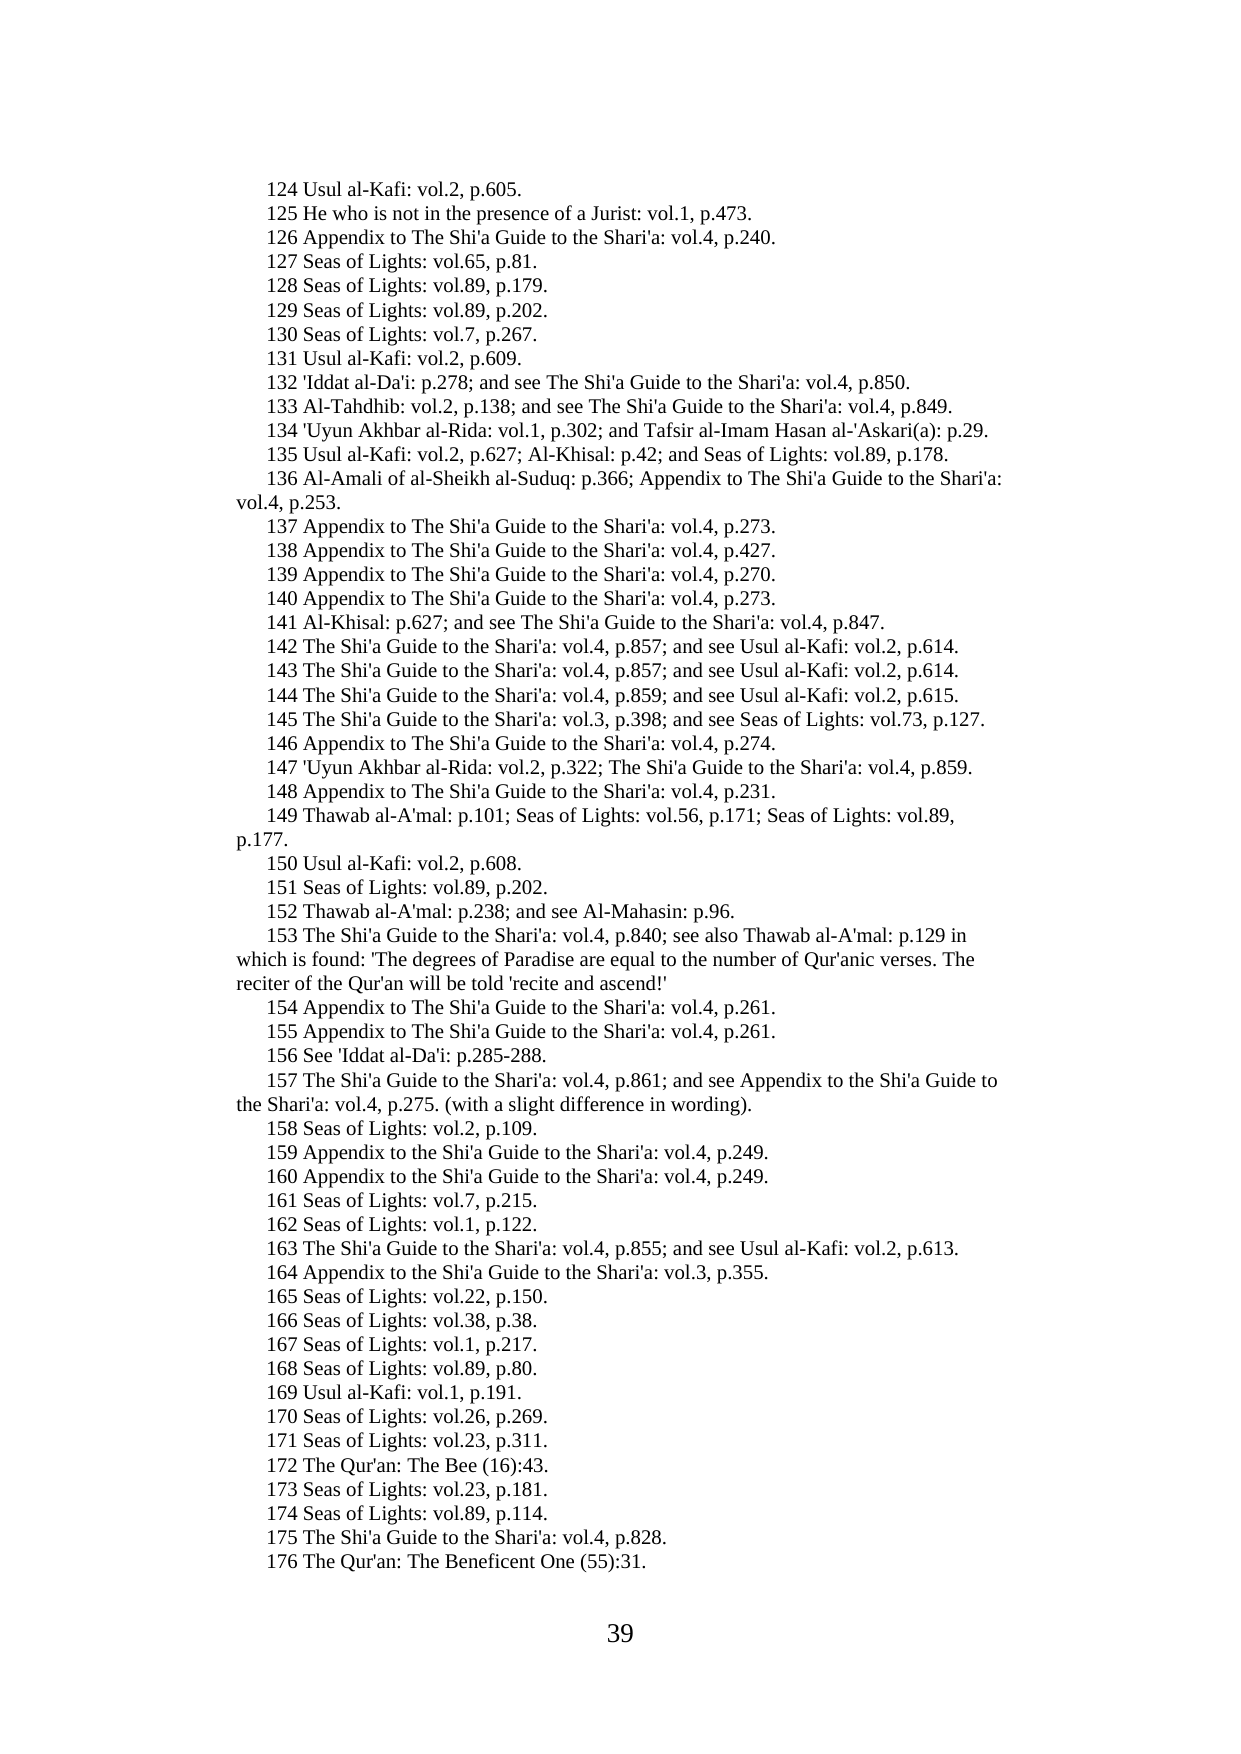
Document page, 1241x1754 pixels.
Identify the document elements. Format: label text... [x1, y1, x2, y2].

text 141 Al-Khisal: p.627; and see The Shi'a Guide to the Shari'a: vol.4, p.847. [236, 610, 1004, 634]
text 160 Appendix to the Shi'a Guide to the Shari'a: vol.4, p.249. [236, 1164, 1004, 1188]
text 131 Usul al-Kafi: vol.2, p.609. [236, 346, 1004, 370]
text 146 Appendix to The Shi'a Guide to the Shari'a: vol.4, p.274. [236, 731, 1004, 755]
text 145 The Shi'a Guide to the Shari'a: vol.3, p.398; and see Seas of Lights: vol.73, p.127. [236, 707, 1004, 731]
text 171 Seas of Lights: vol.23, p.311. [236, 1428, 1004, 1452]
text 175 The Shi'a Guide to the Shari'a: vol.4, p.828. [236, 1525, 1004, 1549]
text 172 The Qur'an: The Bee (16):43. [236, 1452, 1004, 1477]
text 133 Al-Tahdhib: vol.2, p.138; and see The Shi'a Guide to the Shari'a: vol.4, p.849. [236, 394, 1004, 418]
text 154 Appendix to The Shi'a Guide to the Shari'a: vol.4, p.261. [236, 995, 1004, 1019]
text 153 The Shi'a Guide to the Shari'a: vol.4, p.840; see also Thawab al-A'mal: p.129 in which is found: 'The degrees of Paradise are equal to the number of Qur'anic verses. The reciter of the Qur'an will be told 'recite and ascend!' [236, 923, 1004, 995]
text 149 Thawab al-A'mal: p.101; Seas of Lights: vol.56, p.171; Seas of Lights: vol.89, p.177. [236, 803, 1004, 851]
text 148 Appendix to The Shi'a Guide to the Shari'a: vol.4, p.231. [236, 779, 1004, 803]
text 166 Seas of Lights: vol.38, p.38. [236, 1308, 1004, 1332]
text 143 The Shi'a Guide to the Shari'a: vol.4, p.857; and see Usul al-Kafi: vol.2, p.614. [236, 658, 1004, 682]
text 124 Usul al-Kafi: vol.2, p.605. [236, 177, 1004, 201]
text 161 Seas of Lights: vol.7, p.215. [236, 1188, 1004, 1212]
text 129 Seas of Lights: vol.89, p.202. [236, 297, 1004, 322]
text 140 Appendix to The Shi'a Guide to the Shari'a: vol.4, p.273. [236, 586, 1004, 610]
text 173 Seas of Lights: vol.23, p.181. [236, 1477, 1004, 1501]
text 125 He who is not in the presence of a Jurist: vol.1, p.473. [236, 201, 1004, 225]
text 132 'Iddat al-Da'i: p.278; and see The Shi'a Guide to the Shari'a: vol.4, p.850. [236, 370, 1004, 394]
text 169 Usul al-Kafi: vol.1, p.191. [236, 1380, 1004, 1404]
text 158 Seas of Lights: vol.2, p.109. [236, 1116, 1004, 1140]
text 147 'Uyun Akhbar al-Rida: vol.2, p.322; The Shi'a Guide to the Shari'a: vol.4, p.859. [236, 755, 1004, 779]
text 138 Appendix to The Shi'a Guide to the Shari'a: vol.4, p.427. [236, 538, 1004, 562]
text 139 Appendix to The Shi'a Guide to the Shari'a: vol.4, p.270. [236, 562, 1004, 586]
text 136 Al-Amali of al-Sheikh al-Suduq: p.366; Appendix to The Shi'a Guide to the Shari'a: vol.4, p.253. [236, 466, 1004, 514]
text 142 The Shi'a Guide to the Shari'a: vol.4, p.857; and see Usul al-Kafi: vol.2, p.614. [236, 634, 1004, 658]
text 155 Appendix to The Shi'a Guide to the Shari'a: vol.4, p.261. [236, 1019, 1004, 1043]
text 165 Seas of Lights: vol.22, p.150. [236, 1284, 1004, 1308]
text 168 Seas of Lights: vol.89, p.80. [236, 1356, 1004, 1380]
text 151 Seas of Lights: vol.89, p.202. [236, 875, 1004, 899]
text 170 Seas of Lights: vol.26, p.269. [236, 1404, 1004, 1428]
text 135 Usul al-Kafi: vol.2, p.627; Al-Khisal: p.42; and Seas of Lights: vol.89, p.178. [236, 442, 1004, 466]
text 150 Usul al-Kafi: vol.2, p.608. [236, 851, 1004, 875]
text 127 Seas of Lights: vol.65, p.81. [236, 249, 1004, 273]
text 156 See 'Iddat al-Da'i: p.285-288. [236, 1043, 1004, 1067]
text 162 Seas of Lights: vol.1, p.122. [236, 1212, 1004, 1236]
text 167 Seas of Lights: vol.1, p.217. [236, 1332, 1004, 1356]
text 134 'Uyun Akhbar al-Rida: vol.1, p.302; and Tafsir al-Imam Hasan al-'Askari(a): p.29. [236, 418, 1004, 442]
text 126 Appendix to The Shi'a Guide to the Shari'a: vol.4, p.240. [236, 225, 1004, 249]
text 163 The Shi'a Guide to the Shari'a: vol.4, p.855; and see Usul al-Kafi: vol.2, p.613. [236, 1236, 1004, 1260]
text 164 Appendix to the Shi'a Guide to the Shari'a: vol.3, p.355. [236, 1260, 1004, 1284]
text 130 Seas of Lights: vol.7, p.267. [236, 322, 1004, 346]
text 144 The Shi'a Guide to the Shari'a: vol.4, p.859; and see Usul al-Kafi: vol.2, p.615. [236, 682, 1004, 707]
text 159 Appendix to the Shi'a Guide to the Shari'a: vol.4, p.249. [236, 1140, 1004, 1164]
text 128 Seas of Lights: vol.89, p.179. [236, 273, 1004, 297]
text 152 Thawab al-A'mal: p.238; and see Al-Mahasin: p.96. [236, 899, 1004, 923]
text 157 The Shi'a Guide to the Shari'a: vol.4, p.861; and see Appendix to the Shi'a Guide to the Shari'a: vol.4, p.275. (with a slight difference in wording). [236, 1067, 1004, 1116]
text 176 The Qur'an: The Beneficent One (55):31. [236, 1549, 1004, 1573]
text 174 Seas of Lights: vol.89, p.114. [236, 1501, 1004, 1525]
text 137 Appendix to The Shi'a Guide to the Shari'a: vol.4, p.273. [236, 514, 1004, 538]
